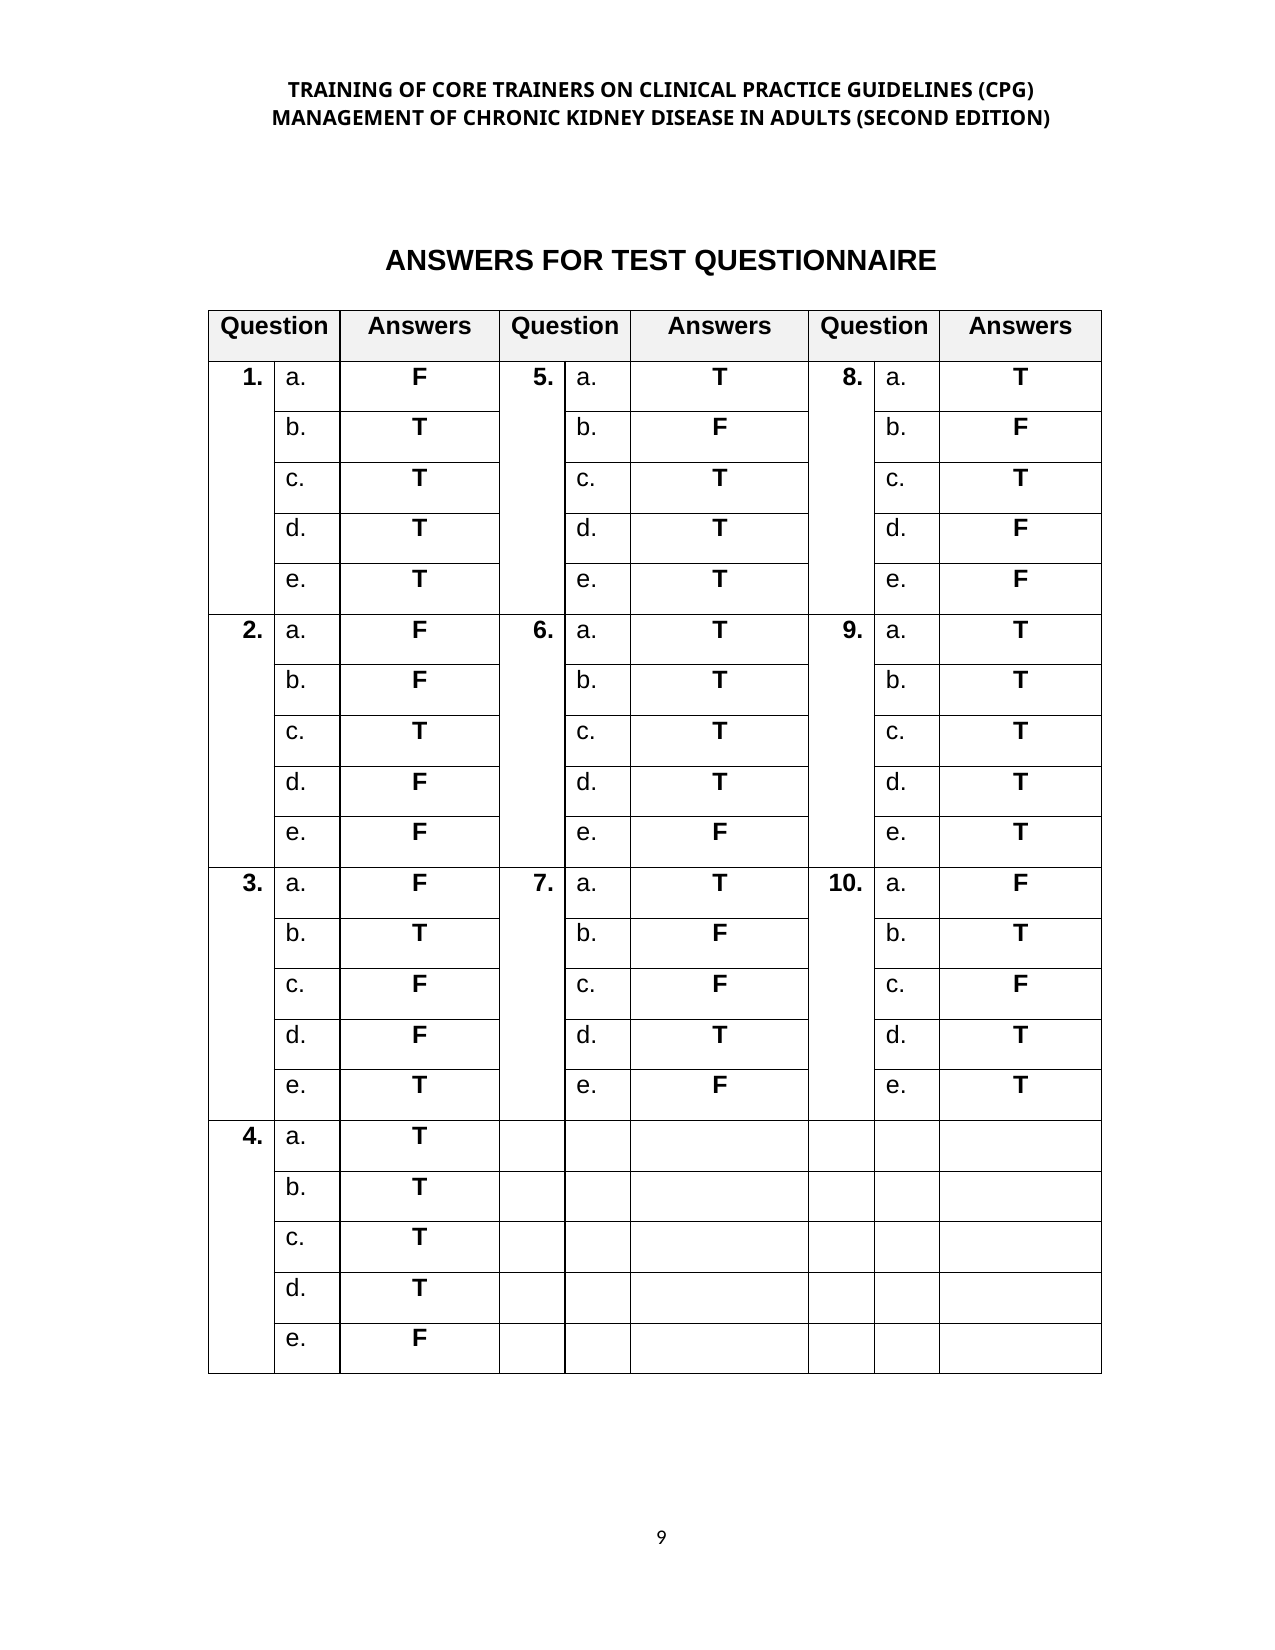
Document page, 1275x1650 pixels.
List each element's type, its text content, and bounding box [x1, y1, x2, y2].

table_cell [875, 1121, 939, 1171]
table_cell c. [566, 463, 630, 512]
table_cell T [631, 463, 808, 512]
table_header Answers [341, 311, 499, 361]
table_cell T [341, 514, 499, 563]
table_cell a. [275, 362, 339, 411]
table_cell T [631, 615, 808, 664]
table_cell d. [875, 1020, 939, 1069]
table_cell F [341, 767, 499, 816]
table_cell T [631, 665, 808, 715]
table_cell [940, 1324, 1101, 1373]
table_cell a. [275, 868, 339, 917]
table_cell T [631, 362, 808, 411]
table_cell T [341, 463, 499, 512]
table_cell F [940, 868, 1101, 917]
table_cell b. [566, 665, 630, 715]
table_cell [940, 1172, 1101, 1221]
table_header Question [209, 311, 339, 361]
table_cell F [341, 868, 499, 917]
table_cell e. [875, 1070, 939, 1120]
table_cell 4. [209, 1121, 274, 1373]
table_cell b. [275, 1172, 339, 1221]
table_cell T [940, 1070, 1101, 1120]
table_cell [566, 1324, 630, 1373]
table_cell e. [275, 1324, 339, 1373]
table_cell F [940, 564, 1101, 614]
table_cell a. [275, 615, 339, 664]
table_cell b. [875, 919, 939, 968]
table_cell F [341, 665, 499, 715]
table_cell d. [275, 767, 339, 816]
table_cell T [631, 514, 808, 563]
table_cell T [940, 817, 1101, 867]
table_cell e. [875, 564, 939, 614]
table_cell T [341, 1070, 499, 1120]
table_cell b. [275, 919, 339, 968]
table_cell [809, 1273, 874, 1322]
table_header Answers [940, 311, 1101, 361]
table_cell T [940, 362, 1101, 411]
table_cell a. [275, 1121, 339, 1171]
table_header Question [500, 311, 630, 361]
table_cell T [341, 564, 499, 614]
table_cell [566, 1121, 630, 1171]
table_cell c. [275, 969, 339, 1019]
table_cell [631, 1273, 808, 1322]
table_cell F [341, 1020, 499, 1069]
table_cell T [631, 868, 808, 917]
table_cell 3. [209, 868, 274, 1120]
table_cell 6. [500, 615, 564, 867]
table_cell [500, 1121, 564, 1171]
table_cell d. [566, 514, 630, 563]
table_cell d. [875, 767, 939, 816]
table_cell [631, 1222, 808, 1272]
table_cell a. [875, 615, 939, 664]
table_cell F [341, 362, 499, 411]
table_cell 7. [500, 868, 564, 1120]
table_cell T [631, 564, 808, 614]
table_cell [566, 1172, 630, 1221]
table_cell c. [275, 1222, 339, 1272]
table_cell [809, 1222, 874, 1272]
table_cell T [940, 615, 1101, 664]
table_cell c. [566, 969, 630, 1019]
table_cell c. [275, 463, 339, 512]
table_cell F [631, 919, 808, 968]
table_cell e. [566, 564, 630, 614]
table_cell [875, 1222, 939, 1272]
table_cell c. [875, 716, 939, 766]
table_header Question [809, 311, 939, 361]
table_cell c. [275, 716, 339, 766]
table_cell T [940, 919, 1101, 968]
table_cell c. [875, 463, 939, 512]
table_cell F [631, 1070, 808, 1120]
table_cell [566, 1222, 630, 1272]
table_cell e. [875, 817, 939, 867]
table_cell T [940, 767, 1101, 816]
table_cell a. [566, 362, 630, 411]
table_cell T [341, 919, 499, 968]
table_cell T [341, 1273, 499, 1322]
table_cell [631, 1121, 808, 1171]
table_cell F [631, 969, 808, 1019]
table_cell [631, 1172, 808, 1221]
table_cell d. [566, 767, 630, 816]
table_cell b. [566, 919, 630, 968]
text ANSWERS FOR TEST QUESTIONNAIRE [150, 243, 1172, 276]
table_cell [500, 1222, 564, 1272]
table_cell T [940, 716, 1101, 766]
table_cell 1. [209, 362, 274, 614]
table_cell e. [566, 817, 630, 867]
table_cell c. [566, 716, 630, 766]
table_cell T [341, 1172, 499, 1221]
table_cell [940, 1121, 1101, 1171]
table_cell c. [875, 969, 939, 1019]
table_cell a. [566, 615, 630, 664]
table_cell e. [566, 1070, 630, 1120]
table_cell [566, 1273, 630, 1322]
table_cell F [631, 817, 808, 867]
table_cell d. [875, 514, 939, 563]
table_cell T [940, 665, 1101, 715]
table_cell T [341, 412, 499, 462]
table_cell a. [875, 362, 939, 411]
table_cell [809, 1324, 874, 1373]
table_cell e. [275, 817, 339, 867]
table_cell [875, 1172, 939, 1221]
table_cell F [341, 615, 499, 664]
table_cell T [341, 1222, 499, 1272]
table_cell T [940, 1020, 1101, 1069]
table_cell [809, 1172, 874, 1221]
table_cell d. [275, 514, 339, 563]
table_cell [940, 1273, 1101, 1322]
table_cell F [631, 412, 808, 462]
table_cell e. [275, 564, 339, 614]
table_cell T [631, 767, 808, 816]
table_cell T [341, 716, 499, 766]
table_cell [875, 1324, 939, 1373]
table_cell T [631, 1020, 808, 1069]
table_cell [809, 1121, 874, 1171]
table_cell T [631, 716, 808, 766]
table_cell F [940, 514, 1101, 563]
table_cell [940, 1222, 1101, 1272]
table_cell 2. [209, 615, 274, 867]
table_cell [500, 1172, 564, 1221]
table_cell F [940, 969, 1101, 1019]
table_cell 8. [809, 362, 874, 614]
table_cell F [341, 1324, 499, 1373]
table_cell F [940, 412, 1101, 462]
table_cell [631, 1324, 808, 1373]
table_cell F [341, 969, 499, 1019]
table_cell b. [275, 412, 339, 462]
table_cell [500, 1273, 564, 1322]
table_cell e. [275, 1070, 339, 1120]
table_cell b. [875, 665, 939, 715]
table_cell a. [566, 868, 630, 917]
table_cell 5. [500, 362, 564, 614]
table_cell d. [275, 1273, 339, 1322]
table_cell T [940, 463, 1101, 512]
table_cell b. [275, 665, 339, 715]
table_cell a. [875, 868, 939, 917]
table_cell b. [566, 412, 630, 462]
table_cell d. [566, 1020, 630, 1069]
table_cell T [341, 1121, 499, 1171]
table_cell [875, 1273, 939, 1322]
table_cell b. [875, 412, 939, 462]
table_cell d. [275, 1020, 339, 1069]
table_cell 10. [809, 868, 874, 1120]
table_cell [500, 1324, 564, 1373]
table_cell 9. [809, 615, 874, 867]
table_cell F [341, 817, 499, 867]
table_header Answers [631, 311, 808, 361]
